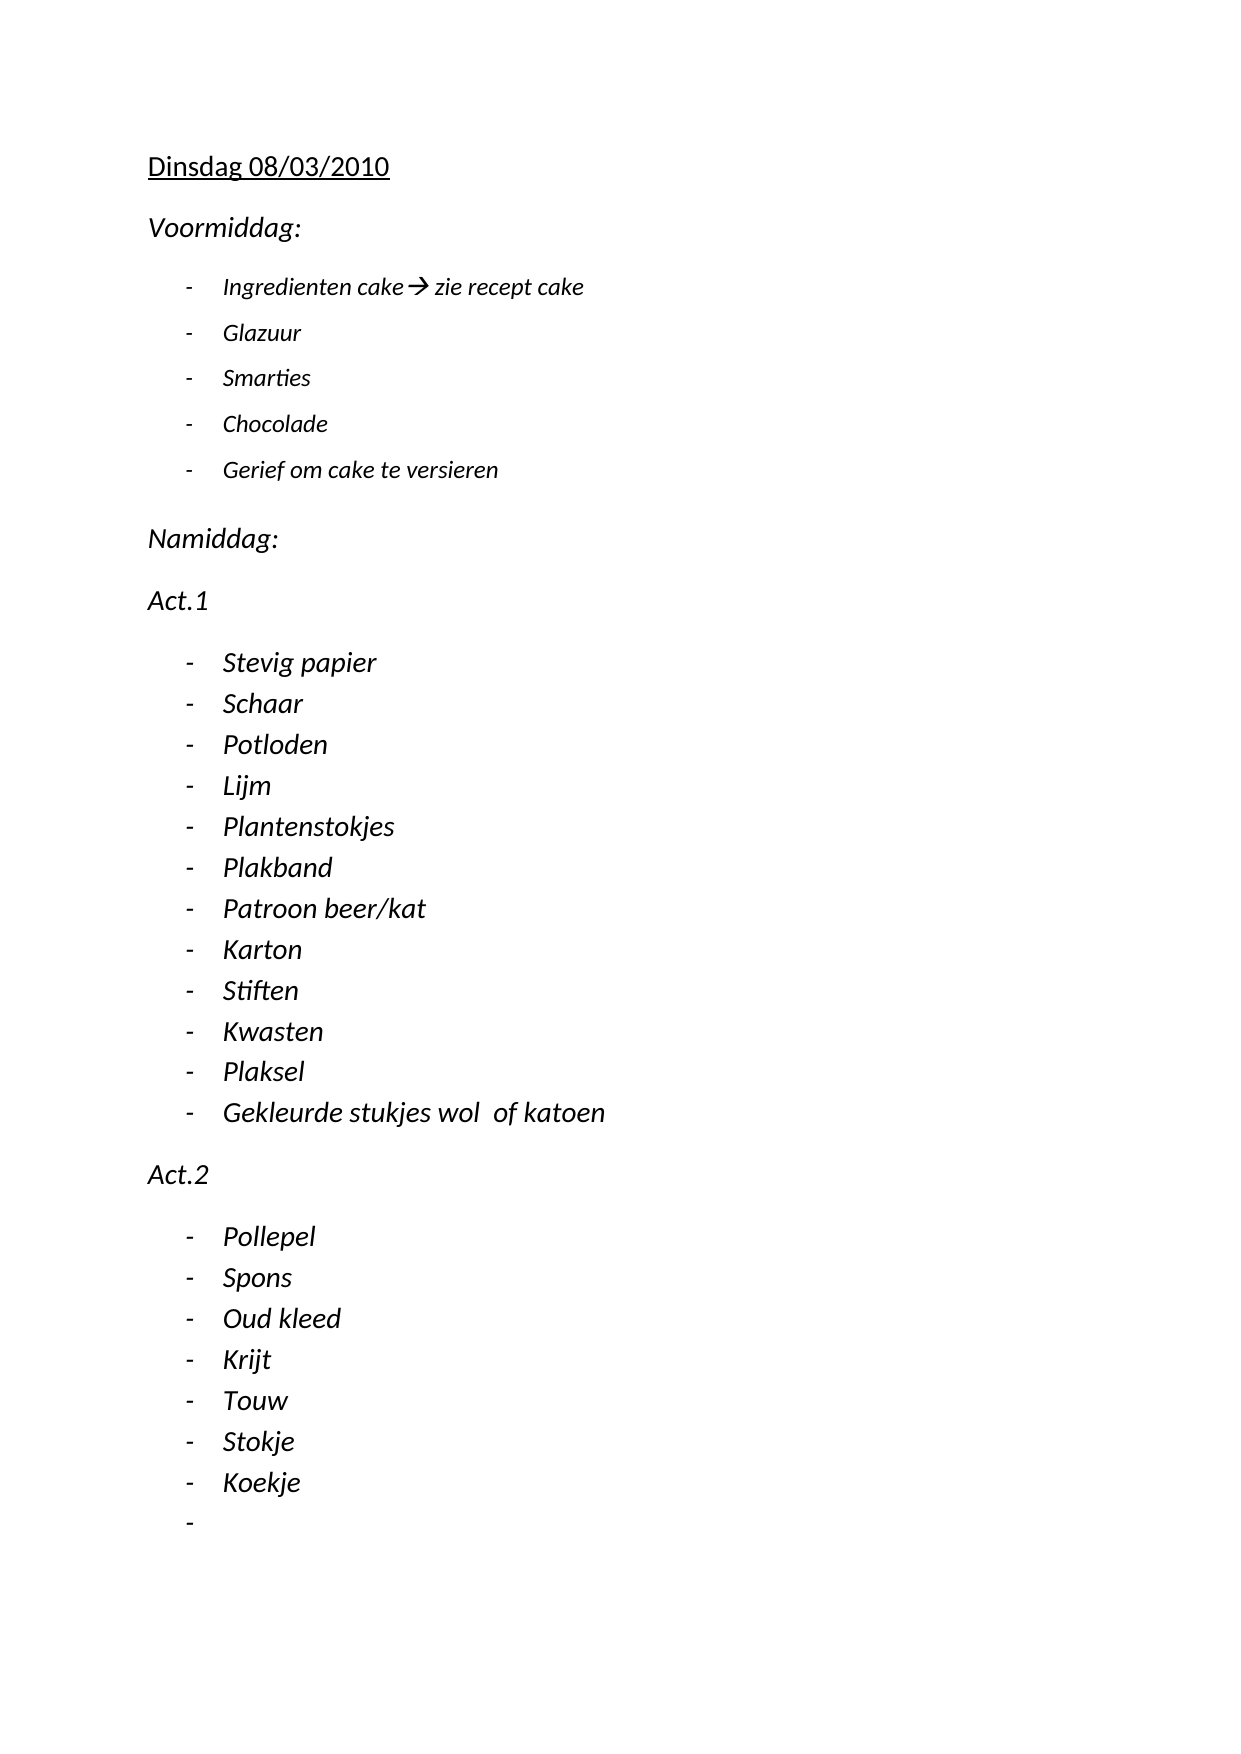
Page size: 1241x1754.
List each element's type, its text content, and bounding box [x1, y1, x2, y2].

list Stiften [185, 972, 1093, 1007]
list Chocolade [185, 408, 1093, 439]
list Ingredienten cake zie recept cake [185, 271, 1093, 302]
text Act.2 [148, 1156, 1093, 1192]
list Patroon beer/kat [185, 890, 1093, 925]
list Oud kleed [185, 1300, 1093, 1336]
list Gekleurde stukjes wol of katoen [185, 1094, 1093, 1130]
list Plaksel [185, 1053, 1093, 1089]
list Krijt [185, 1341, 1093, 1376]
list Koekje [185, 1464, 1093, 1499]
list Schaar [185, 685, 1093, 721]
text Voormiddag: [148, 209, 1093, 245]
list Lijm [185, 767, 1093, 803]
text Act.1 [148, 582, 1093, 618]
list Gerief om cake te versieren [185, 454, 1093, 484]
list Glazuur [185, 317, 1093, 347]
text Dinsdag 08/03/2010 [148, 148, 1093, 183]
list Kwasten [185, 1013, 1093, 1048]
list Plakband [185, 849, 1093, 884]
list Karton [185, 931, 1093, 966]
list Spons [185, 1259, 1093, 1294]
list Plantenstokjes [185, 808, 1093, 843]
list Stokje [185, 1423, 1093, 1458]
list Stevig papier [185, 644, 1093, 680]
list Smarties [185, 363, 1093, 393]
list Touw [185, 1382, 1093, 1417]
text Namiddag: [148, 521, 1093, 556]
list Pollepel [185, 1218, 1093, 1254]
list Potloden [185, 726, 1093, 762]
